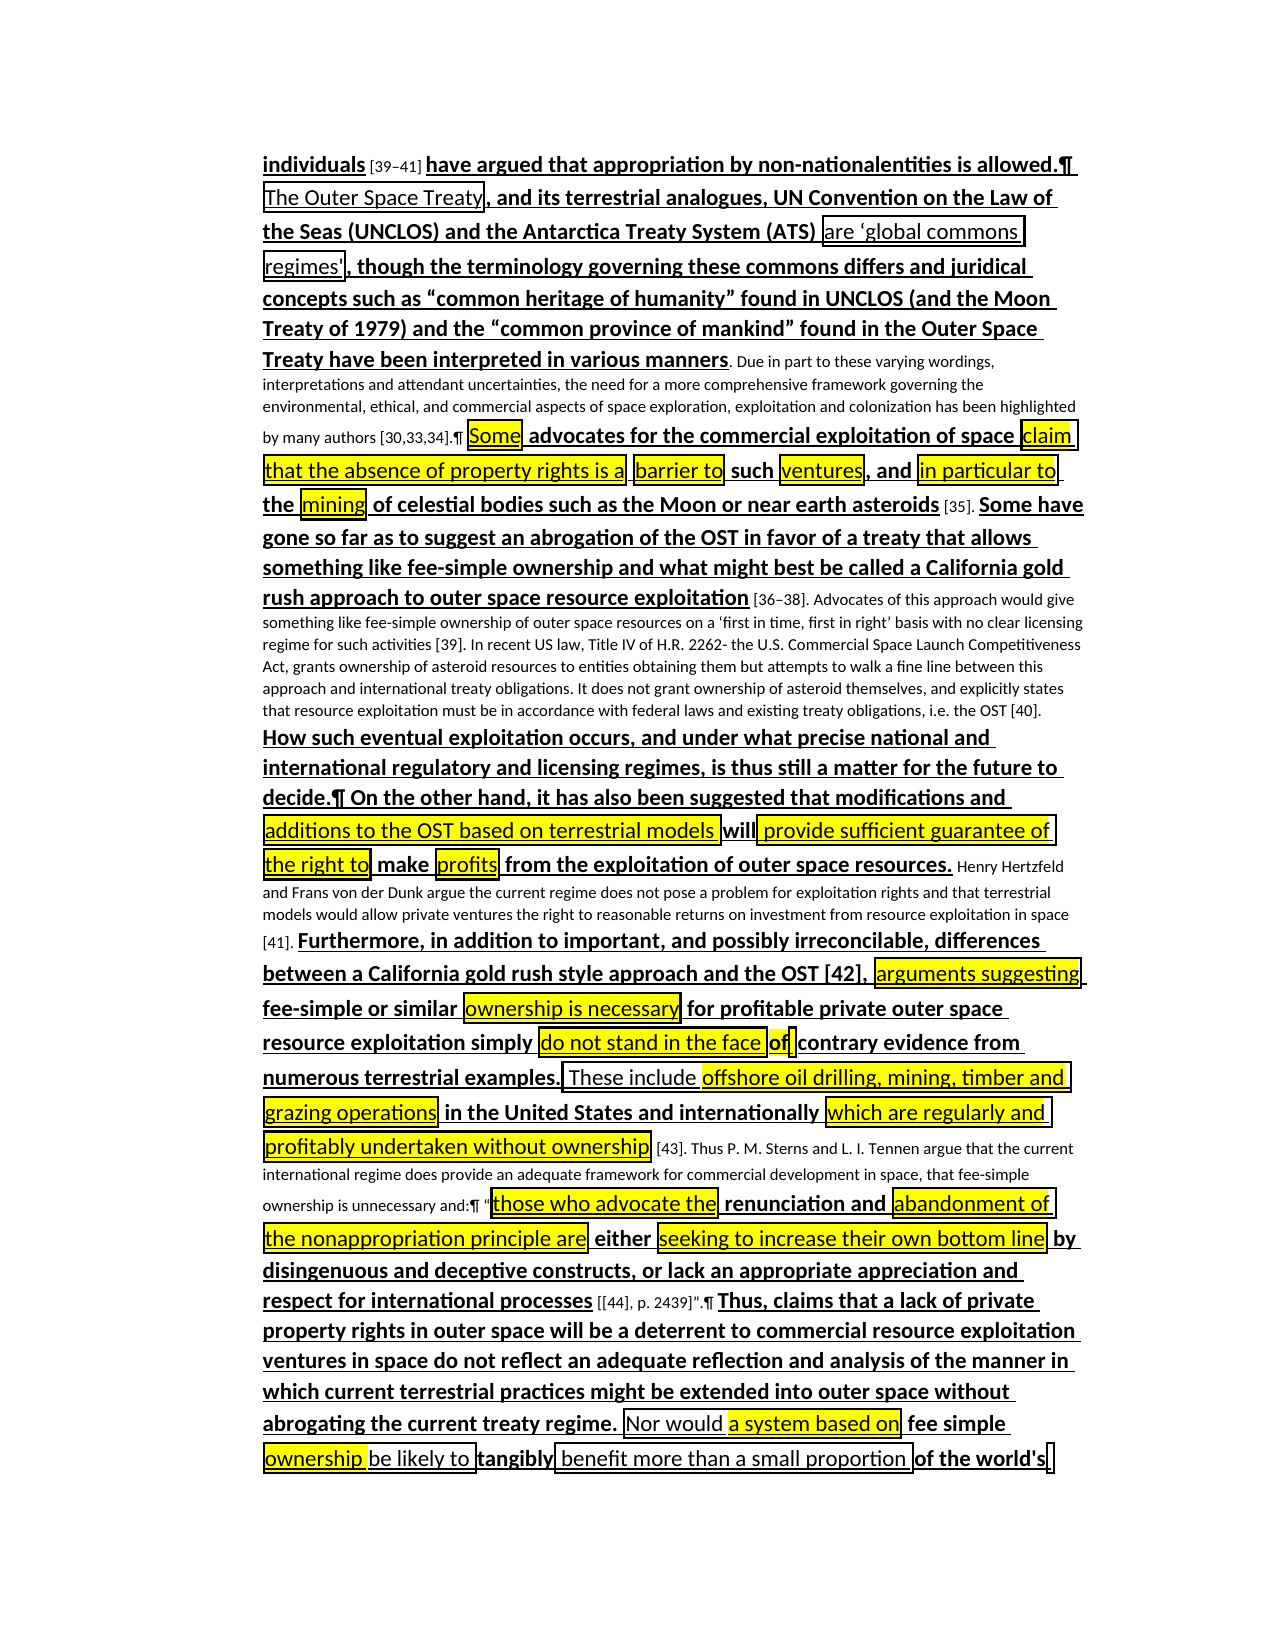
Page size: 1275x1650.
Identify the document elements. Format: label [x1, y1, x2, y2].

text [262, 150, 1087, 983]
text [262, 984, 1087, 1474]
